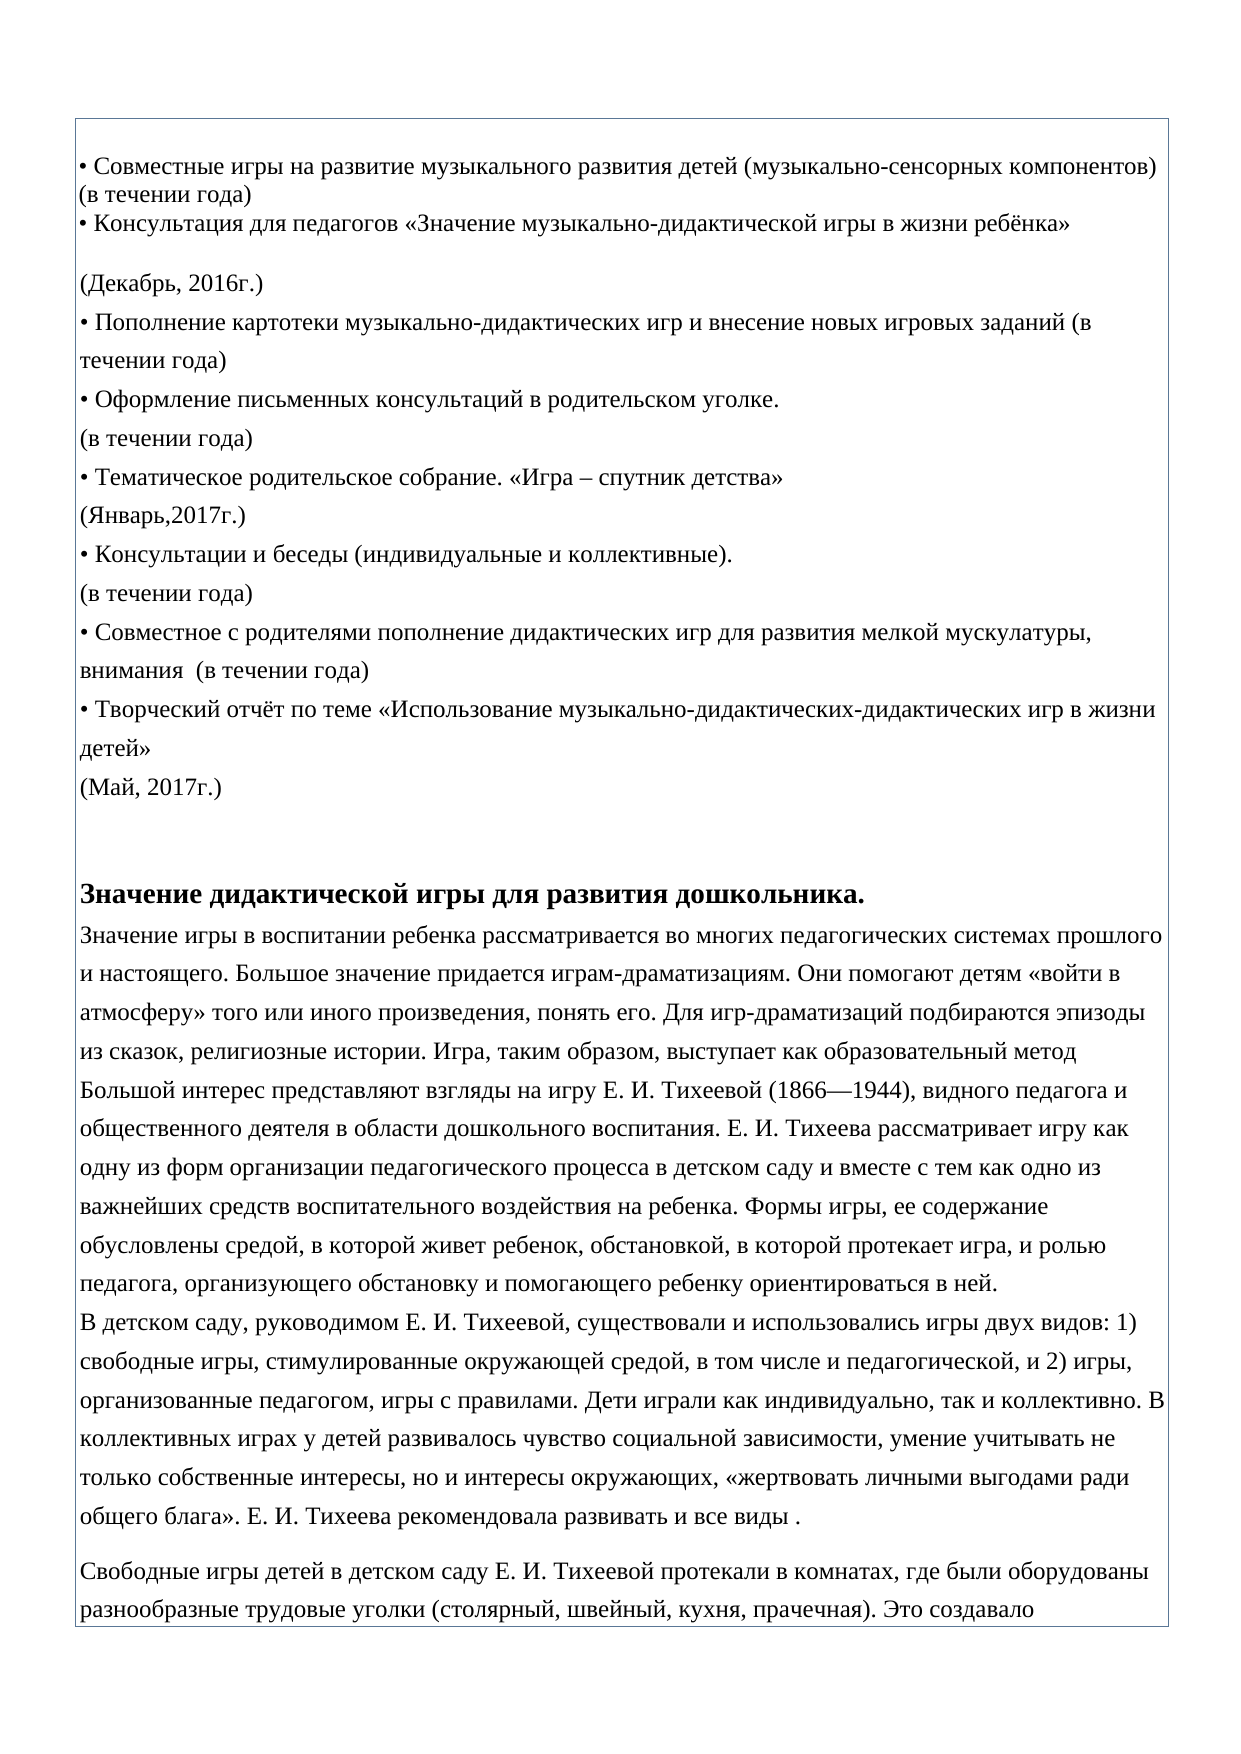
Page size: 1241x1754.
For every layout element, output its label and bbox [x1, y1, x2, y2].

table_cell [76, 119, 1168, 1626]
